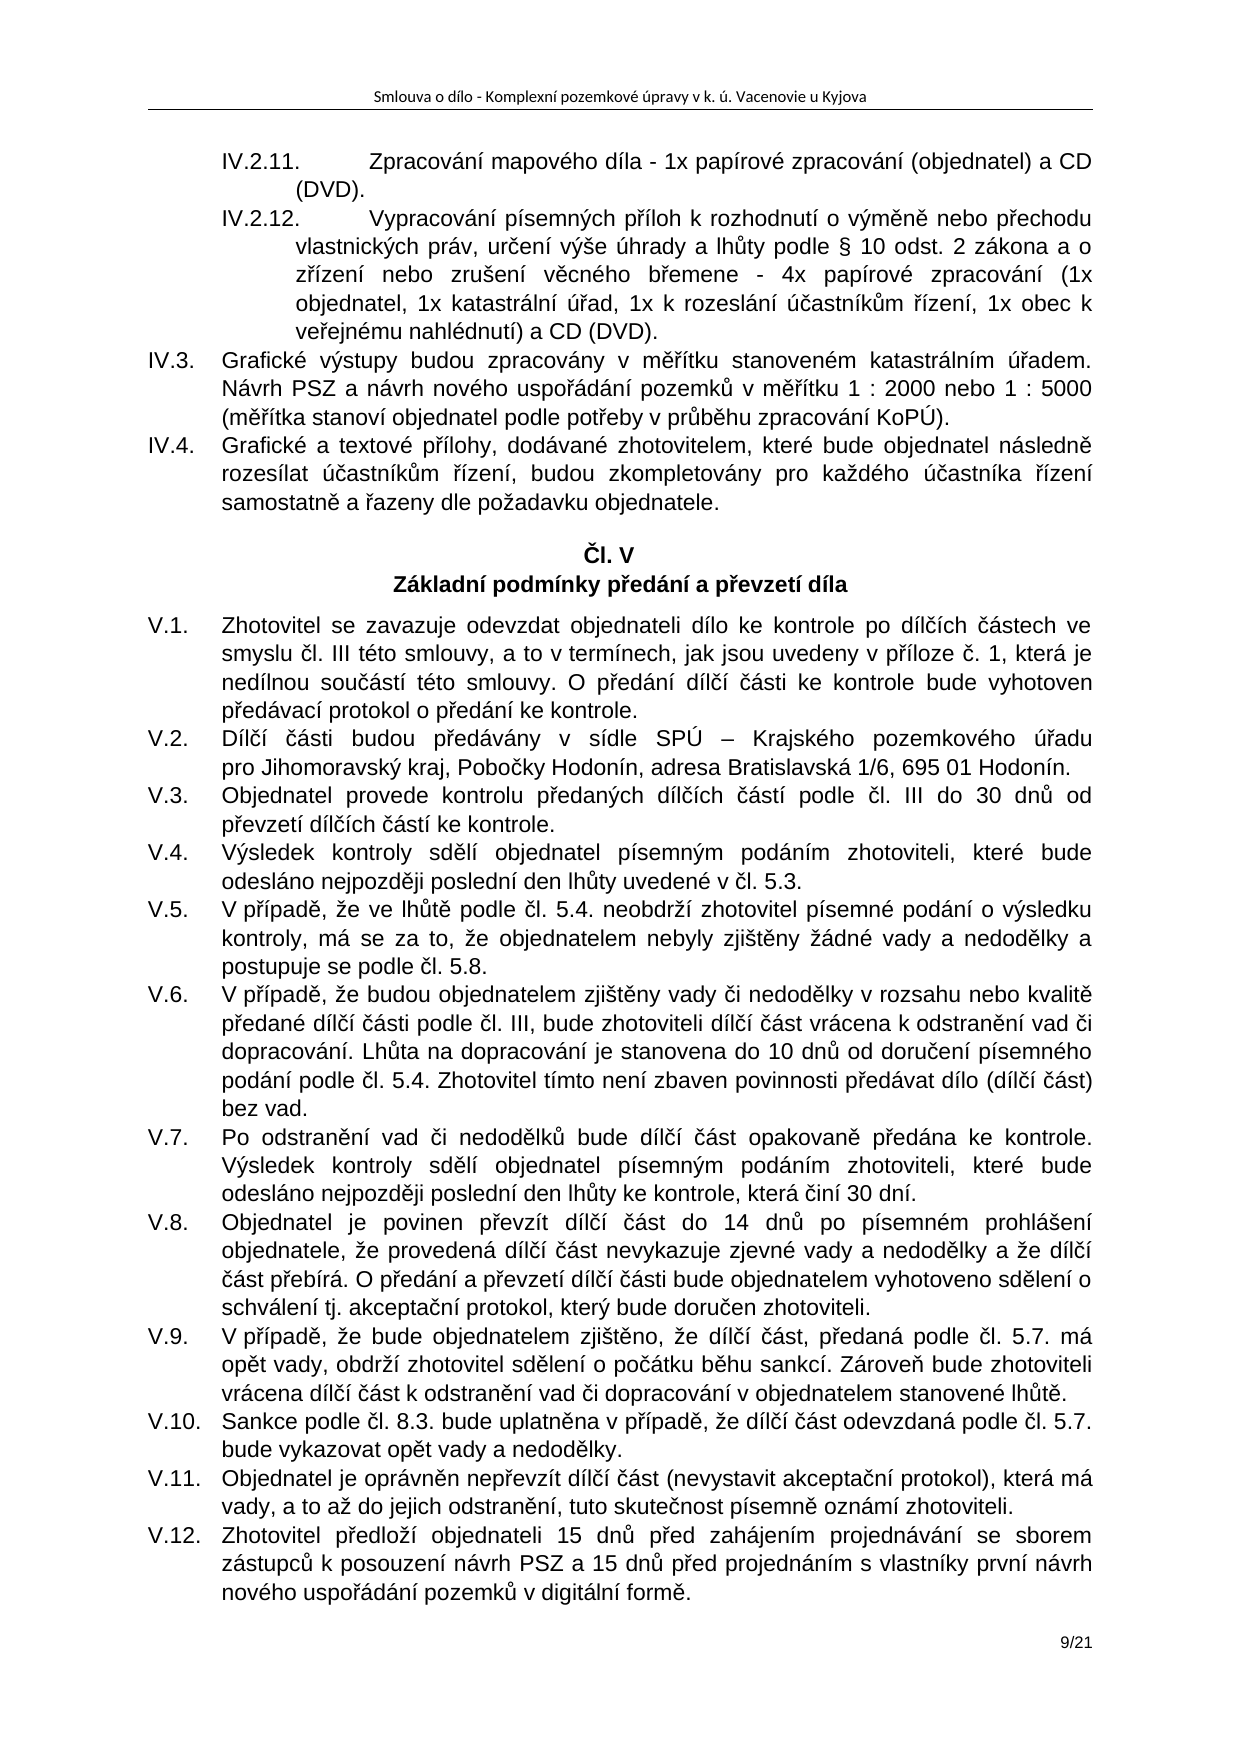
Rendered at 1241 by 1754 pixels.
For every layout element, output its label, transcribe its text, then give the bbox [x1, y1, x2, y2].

list Výsledek kontroly sdělí objednatel písemným podáním zhotoviteli, které bude odesláno nejpozději poslední den lhůty uvedené v čl. 5.3. [148, 839, 1093, 894]
list V případě, že budou objednatelem zjištěny vady či nedodělky v rozsahu nebo kvalitě předané dílčí části podle čl. III, bude zhotoviteli dílčí část vrácena k odstranění vad či dopracování. Lhůta na dopracování je stanovena do 10 dnů od doručení písemného podání podle čl. 5.4. Zhotovitel tímto není zbaven povinnosti předávat dílo (dílčí část) bez vad. [148, 981, 1093, 1121]
text Základní podmínky předání a převzetí díla [148, 542, 1093, 597]
text Zpracování mapového díla - 1x papírové zpracování (objednatel) a CD (DVD). [221, 148, 1093, 202]
list V případě, že ve lhůtě podle čl. 5.4. neobdrží zhotovitel písemné podání o výsledku kontroly, má se za to, že objednatelem nebyly zjištěny žádné vady a nedodělky a postupuje se podle čl. 5.8. [148, 896, 1093, 979]
list Sankce podle čl. 8.3. bude uplatněna v případě, že dílčí část odevzdaná podle čl. 5.7. bude vykazovat opět vady a nedodělky. [148, 1408, 1093, 1463]
list V případě, že bude objednatelem zjištěno, že dílčí část, předaná podle čl. 5.7. má opět vady, obdrží zhotovitel sdělení o počátku běhu sankcí. Zároveň bude zhotoviteli vrácena dílčí část k odstranění vad či dopracování v objednatelem stanovené lhůtě. [148, 1323, 1093, 1406]
list Grafické a textové přílohy, dodávané zhotovitelem, které bude objednatel následně rozesílat účastníkům řízení, budou zkompletovány pro každého účastníka řízení samostatně a řazeny dle požadavku objednatele. [148, 432, 1093, 515]
list Zhotovitel se zavazuje odevzdat objednateli dílo ke kontrole po dílčích částech ve smyslu čl. III této smlouvy, a to v termínech, jak jsou uvedeny v příloze č. 1, která je nedílnou součástí této smlouvy. O předání dílčí části ke kontrole bude vyhotoven předávací protokol o předání ke kontrole. [148, 612, 1093, 723]
list Po odstranění vad či nedodělků bude dílčí část opakovaně předána ke kontrole. Výsledek kontroly sdělí objednatel písemným podáním zhotoviteli, které bude odesláno nejpozději poslední den lhůty ke kontrole, která činí 30 dní. [148, 1123, 1093, 1207]
list Zhotovitel předloží objednateli 15 dnů před zahájením projednávání se sborem zástupců k posouzení návrh PSZ a 15 dnů před projednáním s vlastníky první návrh nového uspořádání pozemků v digitální formě. [148, 1522, 1093, 1605]
list Objednatel je povinen převzít dílčí část do 14 dnů po písemném prohlášení objednatele, že provedená dílčí část nevykazuje zjevné vady a nedodělky a že dílčí část přebírá. O předání a převzetí dílčí části bude objednatelem vyhotoveno sdělení o schválení tj. akceptační protokol, který bude doručen zhotoviteli. [148, 1209, 1093, 1321]
text Vypracování písemných příloh k rozhodnutí o výměně nebo přechodu vlastnických práv, určení výše úhrady a lhůty podle § 10 odst. 2 zákona a o zřízení nebo zrušení věcného břemene - 4x papírové zpracování (1x objednatel, 1x katastrální úřad, 1x k rozeslání účastníkům řízení, 1x obec k veřejnému nahlédnutí) a CD (DVD). [221, 204, 1093, 344]
list Objednatel je oprávněn nepřevzít dílčí část (nevystavit akceptační protokol), která má vady, a to až do jejich odstranění, tuto skutečnost písemně oznámí zhotoviteli. [148, 1465, 1093, 1519]
list Grafické výstupy budou zpracovány v měřítku stanoveném katastrálním úřadem. Návrh PSZ a návrh nového uspořádání pozemků v měřítku 1 : 2000 nebo 1 : 5000 (měřítka stanoví objednatel podle potřeby v průběhu zpracování KoPÚ). [148, 347, 1093, 430]
list Objednatel provede kontrolu předaných dílčích částí podle čl. III do 30 dnů od převzetí dílčích částí ke kontrole. [148, 782, 1093, 837]
list Dílčí části budou předávány v sídle SPÚ – Krajského pozemkového úřadu pro Jihomoravský kraj, Pobočky Hodonín, adresa Bratislavská 1/6, 695 01 Hodonín. [148, 725, 1093, 780]
